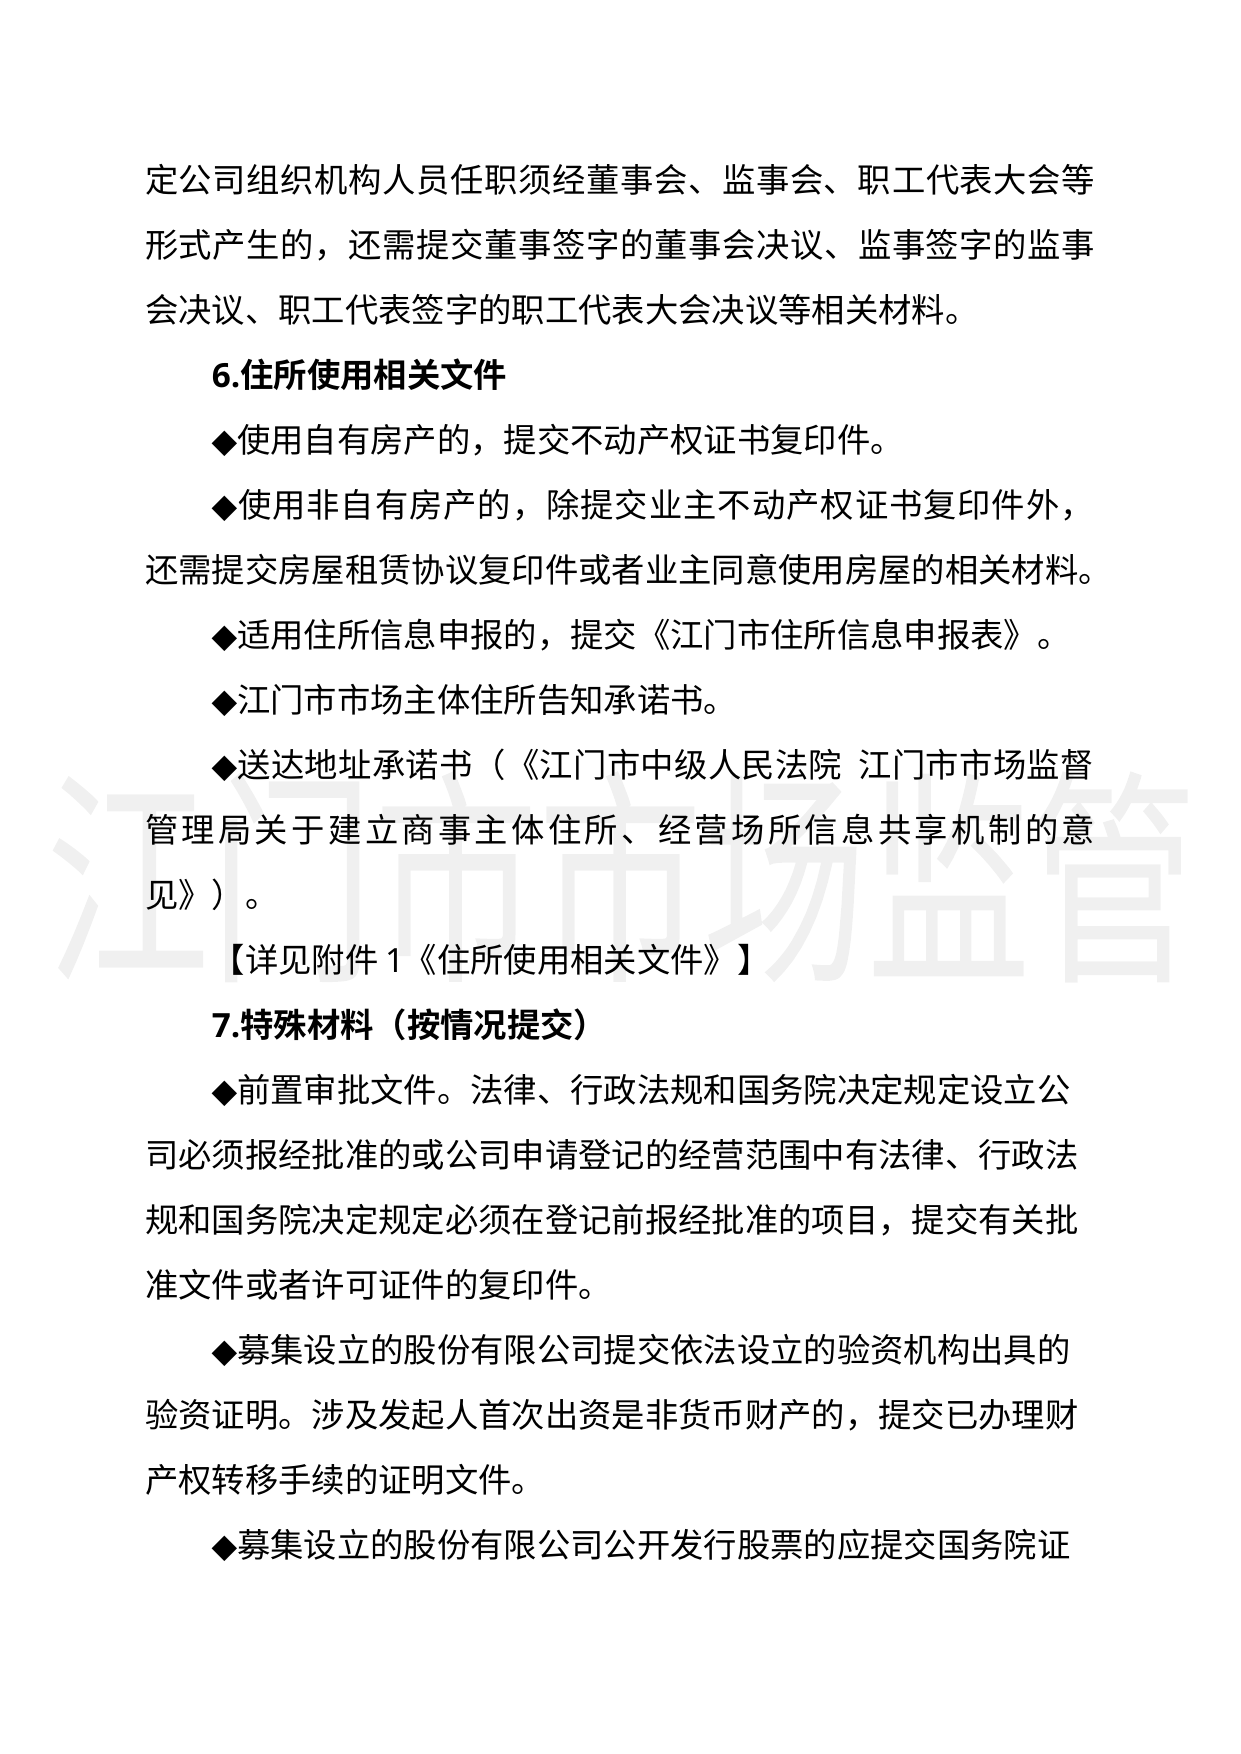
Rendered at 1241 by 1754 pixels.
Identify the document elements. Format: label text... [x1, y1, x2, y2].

text ◆江门市市场主体住所告知承诺书。 [145, 666, 1096, 731]
text ◆使用自有房产的，提交不动产权证书复印件。 [145, 406, 1096, 471]
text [145, 1511, 1096, 1576]
text 6.住所使用相关文件 [145, 341, 1096, 406]
text ◆前置审批文件。法律、行政法规和国务院决定规定设立公司必须报经批准的或公司申请登记的经营范围中有法律、行政法规和国务院决定规定必须在登记前报经批准的项目，提交有关批准文件或者许可证件的复印件。 [145, 1056, 1096, 1316]
text ◆募集设立的股份有限公司提交依法设立的验资机构出具的验资证明。涉及发起人首次出资是非货币财产的，提交已办理财产权转移手续的证明文件。 [145, 1316, 1096, 1511]
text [145, 146, 1096, 341]
text ◆适用住所信息申报的，提交《江门市住所信息申报表》。 [145, 601, 1096, 666]
text 【详见附件1《住所使用相关文件》】 [145, 926, 1096, 991]
text 7.特殊材料（按情况提交） [145, 991, 1096, 1056]
text ◆使用非自有房产的，除提交业主不动产权证书复印件外，还需提交房屋租赁协议复印件或者业主同意使用房屋的相关材料。 [145, 471, 1096, 601]
text ◆送达地址承诺书（《江门市中级人民法院 江门市市场监督管理局关于建立商事主体住所、经营场所信息共享机制的意见》）。 [145, 731, 1096, 926]
